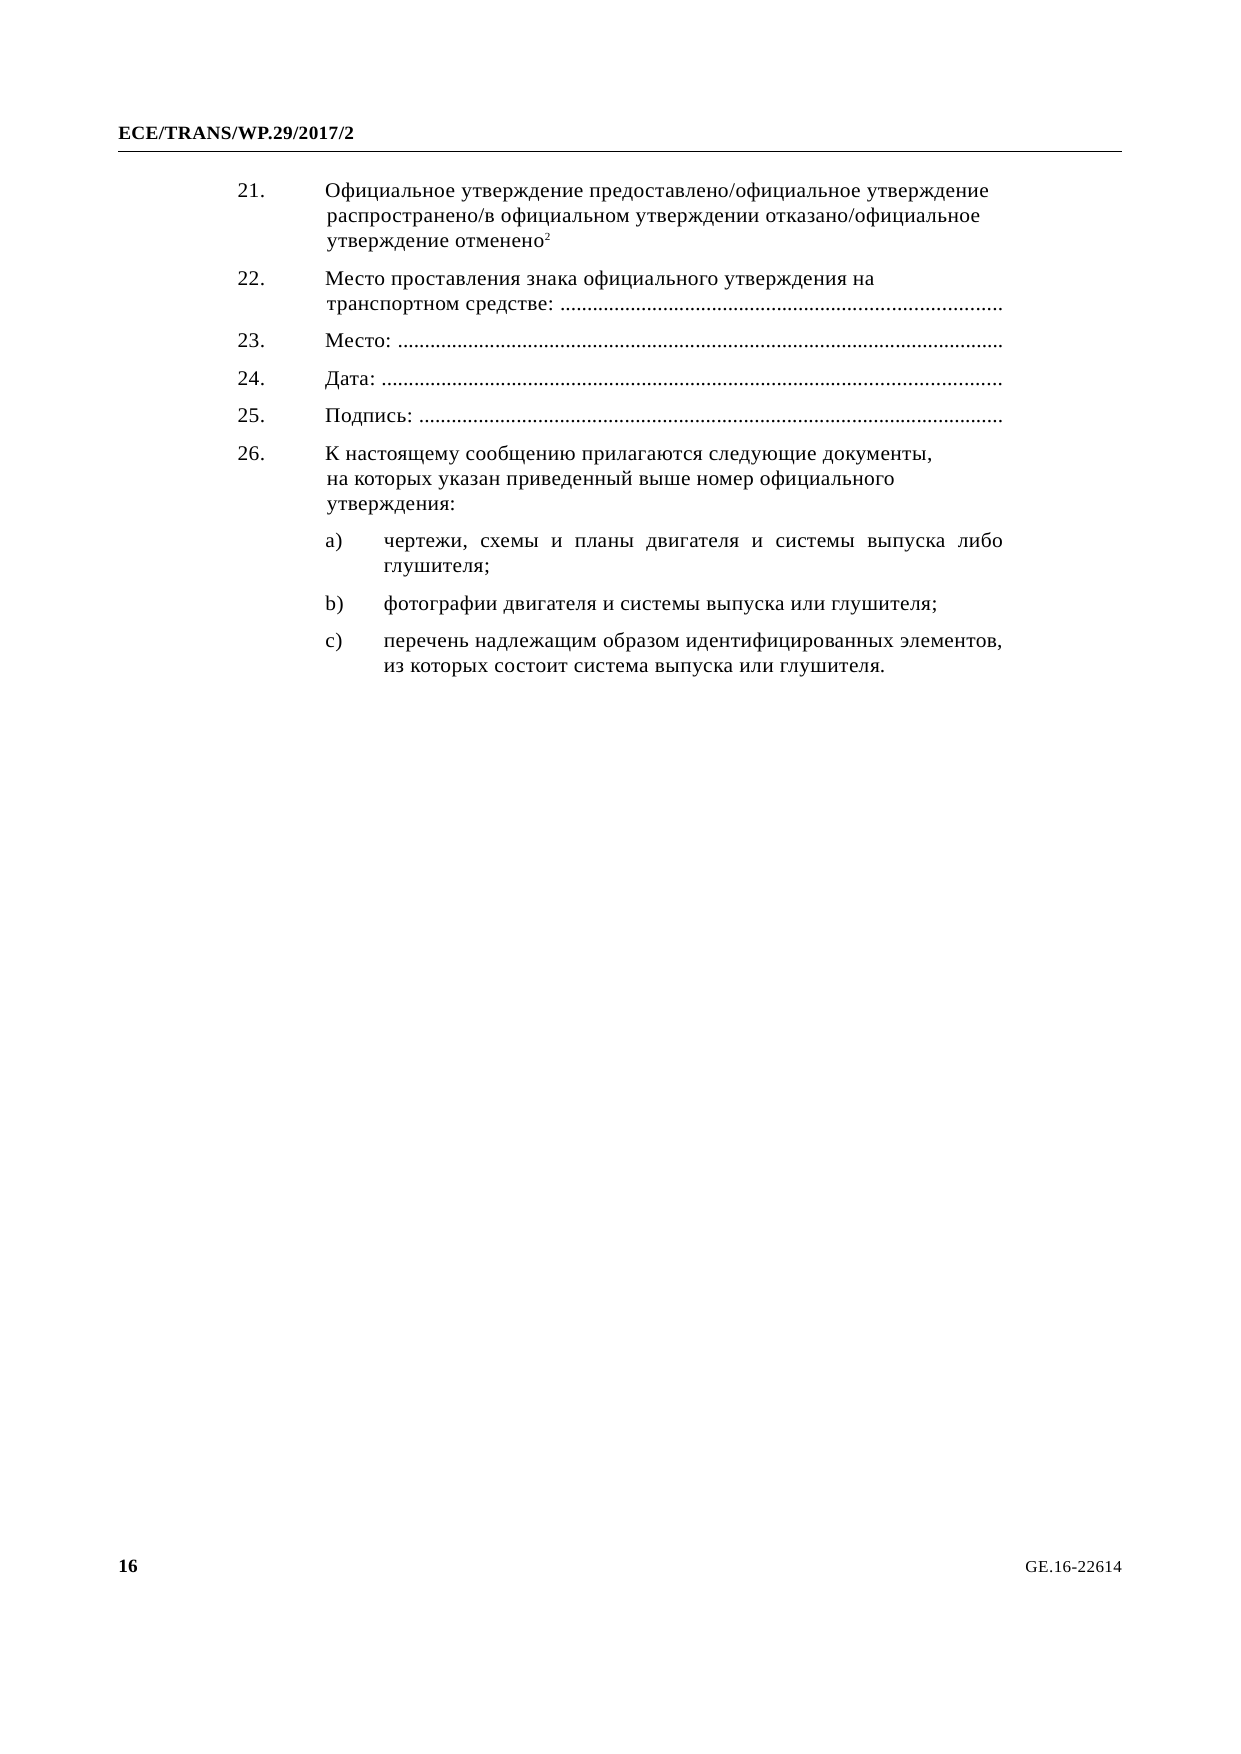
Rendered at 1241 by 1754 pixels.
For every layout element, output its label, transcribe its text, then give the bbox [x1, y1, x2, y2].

text b) фотографии двигателя и системы выпуска или глушителя; [325, 590, 1004, 615]
text 24. Дата: [237, 365, 1004, 390]
text 22. Место проставления знака официального утверждения на транспортном средстве: [237, 265, 1004, 315]
text 25. Подпись: [237, 402, 1004, 427]
text 23. Место: [237, 327, 1004, 352]
text а) чертежи, схемы и планы двигателя и системы выпуска либо глушителя; [325, 527, 1004, 577]
text 21. Официальное утверждение предоставлено/официальное утверждение распространено/в официальном утверждении отказано/официальное утверждение отменено2 [237, 177, 1004, 252]
text с) перечень надлежащим образом идентифицированных элементов, из которых состоит система выпуска или глушителя. [325, 627, 1004, 677]
text 26. К настоящему сообщению прилагаются следующие документы, на которых указан приведенный выше номер официального утверждения: [237, 440, 1004, 515]
